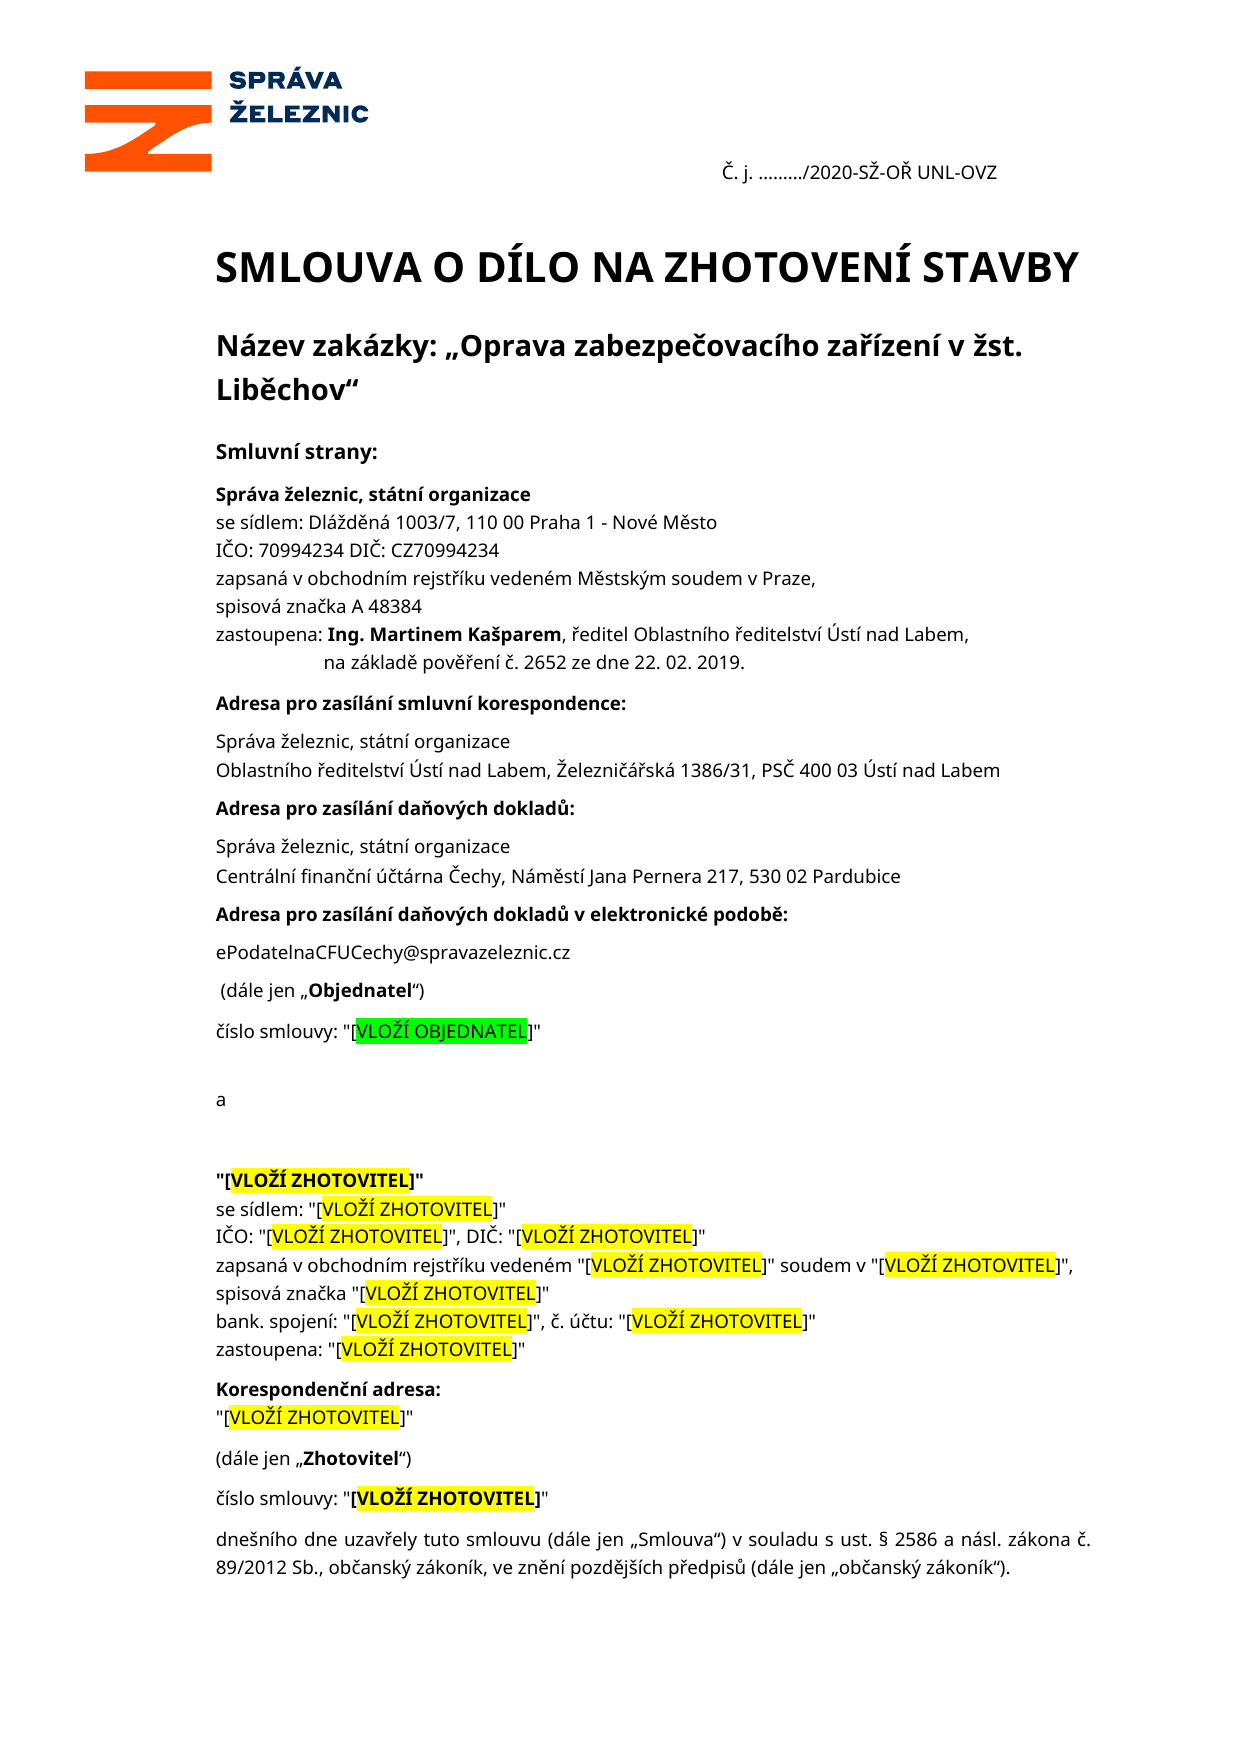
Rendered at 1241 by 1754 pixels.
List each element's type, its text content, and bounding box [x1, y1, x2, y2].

text Smluvní strany: [216, 437, 1093, 466]
text spisová značka "[VLOŽÍ ZHOTOVITEL]" [216, 1280, 365, 1305]
text SMLOUVA O DÍLO NA ZHOTOVENÍ STAVBY [216, 238, 1093, 294]
text zapsaná v obchodním rejstříku vedeném "[VLOŽÍ ZHOTOVITEL]" soudem v "[VLOŽÍ ZHOTOVITEL]", [216, 1252, 591, 1277]
text (dále jen „Objednatel“) [216, 978, 1093, 1003]
text zastoupena: "[VLOŽÍ ZHOTOVITEL]" [512, 1336, 1093, 1361]
text Adresa pro zasílání daňových dokladů v elektronické podobě: ePodatelnaCFUCechy@spravazeleznic.cz [216, 901, 1093, 965]
text se sídlem: Dlážděná 1003/7, 110 00 Praha 1 - Nové Město [216, 509, 1093, 535]
text zastoupena: Ing. Martinem Kašparem, ředitel Oblastního ředitelství Ústí nad Labem, [216, 621, 1093, 647]
text IČO: 70994234 DIČ: CZ70994234 [216, 537, 1093, 563]
text Adresa pro zasílání daňových dokladů: [216, 796, 1093, 821]
text zapsaná v obchodním rejstříku vedeném Městským soudem v Praze, [216, 565, 1093, 591]
text číslo smlouvy: "[VLOŽÍ ZHOTOVITEL]" [216, 1486, 357, 1511]
text se sídlem: "[VLOŽÍ ZHOTOVITEL]" [492, 1196, 1093, 1221]
text Adresa pro zasílání smluvní korespondence: [216, 690, 1093, 715]
text IČO: "[VLOŽÍ ZHOTOVITEL]", DIČ: "[VLOŽÍ ZHOTOVITEL]" [692, 1224, 1093, 1249]
text se sídlem: "[VLOŽÍ ZHOTOVITEL]" [216, 1196, 322, 1221]
text "[VLOŽÍ ZHOTOVITEL]" [216, 1404, 1093, 1430]
text číslo smlouvy: "[VLOŽÍ OBJEDNATEL]" [527, 1018, 1093, 1044]
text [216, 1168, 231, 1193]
text Správa železnic, státní organizace [216, 834, 1093, 859]
text Korespondenční adresa: [216, 1376, 1093, 1402]
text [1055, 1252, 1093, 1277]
text (dále jen „Zhotovitel“) [216, 1445, 1093, 1471]
text Oblastního ředitelství Ústí nad Labem, Železničářská 1386/31, PSČ 400 03 Ústí nad Labem [216, 757, 1093, 783]
text Správa železnic, státní organizace [216, 728, 1093, 753]
text číslo smlouvy: "[VLOŽÍ OBJEDNATEL]" [216, 1018, 356, 1044]
text dnešního dne uzavřely tuto smlouvu (dále jen „Smlouva“) v souladu s ust. § 2586 a násl. zákona č. 89/2012 Sb., občanský zákoník, ve znění pozdějších předpisů (dále jen „občanský zákoník“). [216, 1526, 1093, 1579]
text číslo smlouvy: "[VLOŽÍ ZHOTOVITEL]" [534, 1486, 1093, 1511]
text na základě pověření č. 2652 ze dne 22. 02. 2019. [216, 649, 1093, 675]
text spisová značka "[VLOŽÍ ZHOTOVITEL]" [536, 1280, 1093, 1305]
text a [216, 1087, 1093, 1112]
text Název zakázky: „Oprava zabezpečovacího zařízení v žst. Liběchov“ [216, 325, 1093, 408]
text "[VLOŽÍ ZHOTOVITEL]" [409, 1168, 1093, 1193]
text zastoupena: "[VLOŽÍ ZHOTOVITEL]" [216, 1336, 341, 1361]
text Centrální finanční účtárna Čechy, Náměstí Jana Pernera 217, 530 02 Pardubice [216, 863, 1093, 888]
text bank. spojení: "[VLOŽÍ ZHOTOVITEL]", č. účtu: "[VLOŽÍ ZHOTOVITEL]" [802, 1308, 1093, 1333]
text spisová značka A 48384 [216, 593, 1093, 619]
text Správa železnic, státní organizace [216, 481, 1093, 507]
